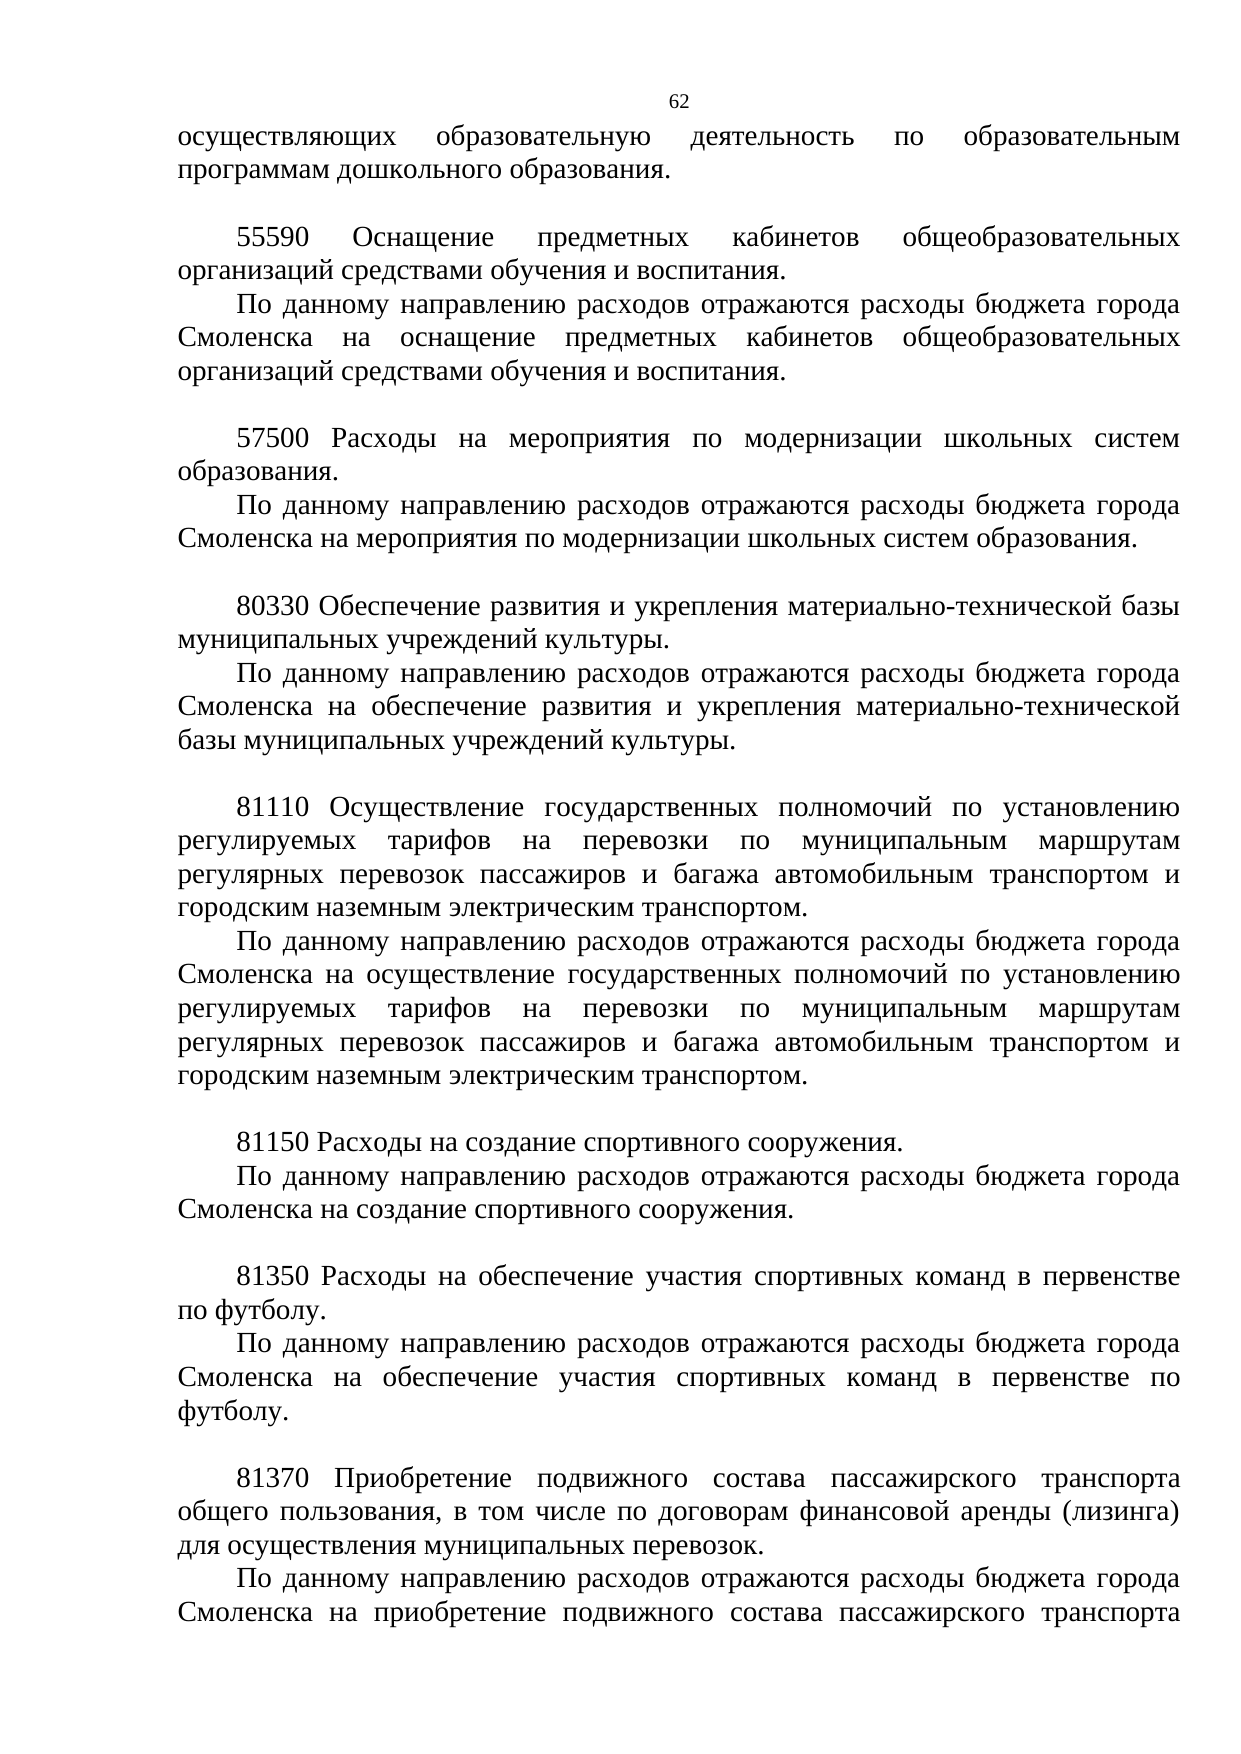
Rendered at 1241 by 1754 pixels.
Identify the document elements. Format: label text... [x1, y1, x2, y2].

text 81350 Расходы на обеспечение участия спортивных команд в первенстве по футболу. [177, 1258, 1181, 1326]
text По данному направлению расходов отражаются расходы бюджета города Смоленска на создание спортивного сооружения. [177, 1158, 1181, 1225]
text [177, 118, 1181, 185]
text 55590 Оснащение предметных кабинетов общеобразовательных организаций средствами обучения и воспитания. [177, 219, 1181, 286]
text 81150 Расходы на создание спортивного сооружения. [177, 1124, 1181, 1158]
text По данному направлению расходов отражаются расходы бюджета города Смоленска на обеспечение развития и укрепления материально-технической базы муниципальных учреждений культуры. [177, 655, 1181, 755]
text По данному направлению расходов отражаются расходы бюджета города Смоленска на оснащение предметных кабинетов общеобразовательных организаций средствами обучения и воспитания. [177, 286, 1181, 386]
text 81370 Приобретение подвижного состава пассажирского транспорта общего пользования, в том числе по договорам финансовой аренды (лизинга) для осуществления муниципальных перевозок. [177, 1460, 1181, 1560]
text По данному направлению расходов отражаются расходы бюджета города Смоленска на мероприятия по модернизации школьных систем образования. [177, 487, 1181, 554]
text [177, 1560, 1181, 1627]
text По данному направлению расходов отражаются расходы бюджета города Смоленска на осуществление государственных полномочий по установлению регулируемых тарифов на перевозки по муниципальным маршрутам регулярных перевозок пассажиров и багажа автомобильным транспортом и городским наземным электрическим транспортом. [177, 923, 1181, 1091]
text 57500 Расходы на мероприятия по модернизации школьных систем образования. [177, 420, 1181, 487]
text 80330 Обеспечение развития и укрепления материально-технической базы муниципальных учреждений культуры. [177, 588, 1181, 655]
text По данному направлению расходов отражаются расходы бюджета города Смоленска на обеспечение участия спортивных команд в первенстве по футболу. [177, 1326, 1181, 1426]
text 81110 Осуществление государственных полномочий по установлению регулируемых тарифов на перевозки по муниципальным маршрутам регулярных перевозок пассажиров и багажа автомобильным транспортом и городским наземным электрическим транспортом. [177, 789, 1181, 923]
